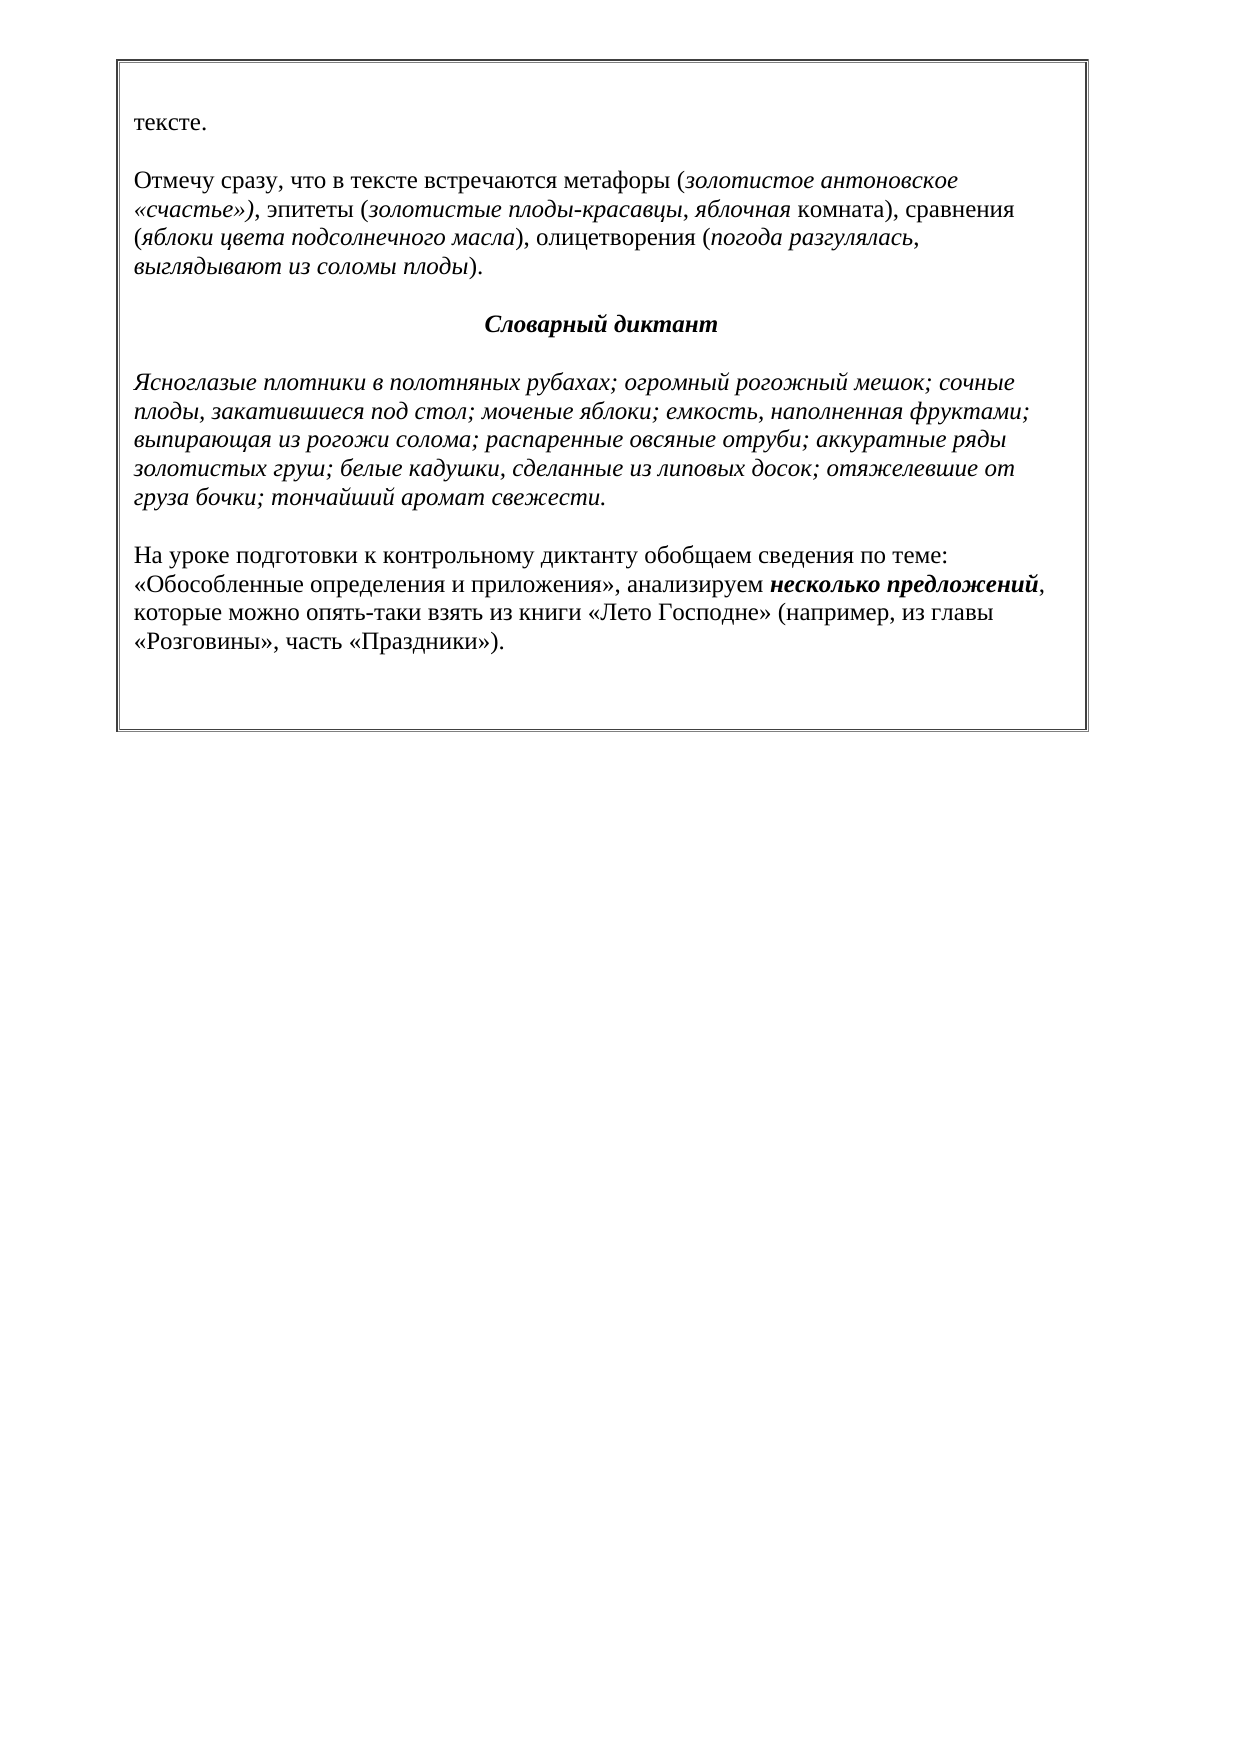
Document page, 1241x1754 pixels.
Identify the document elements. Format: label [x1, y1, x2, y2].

table_header [120, 63, 1085, 728]
